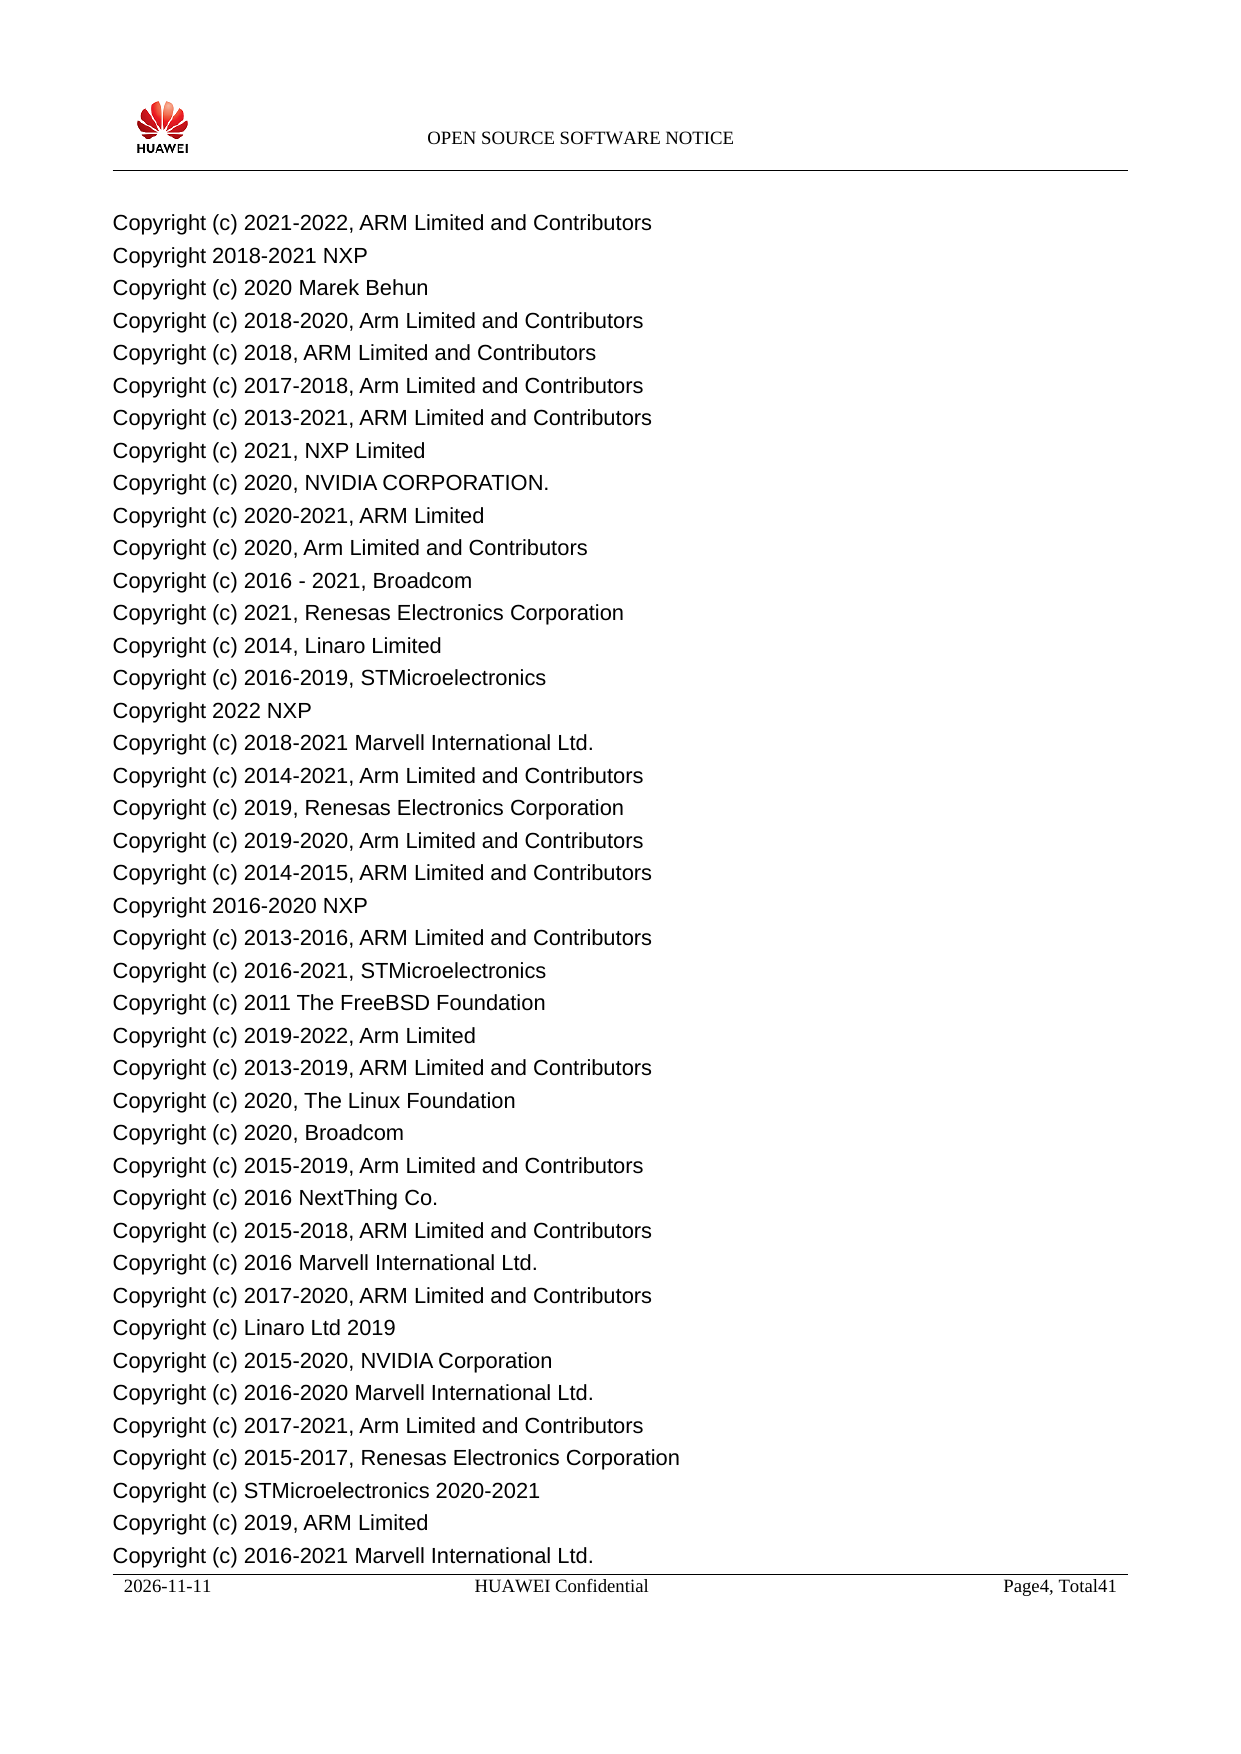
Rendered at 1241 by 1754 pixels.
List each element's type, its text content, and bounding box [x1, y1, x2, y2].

picture [125, 88, 200, 164]
